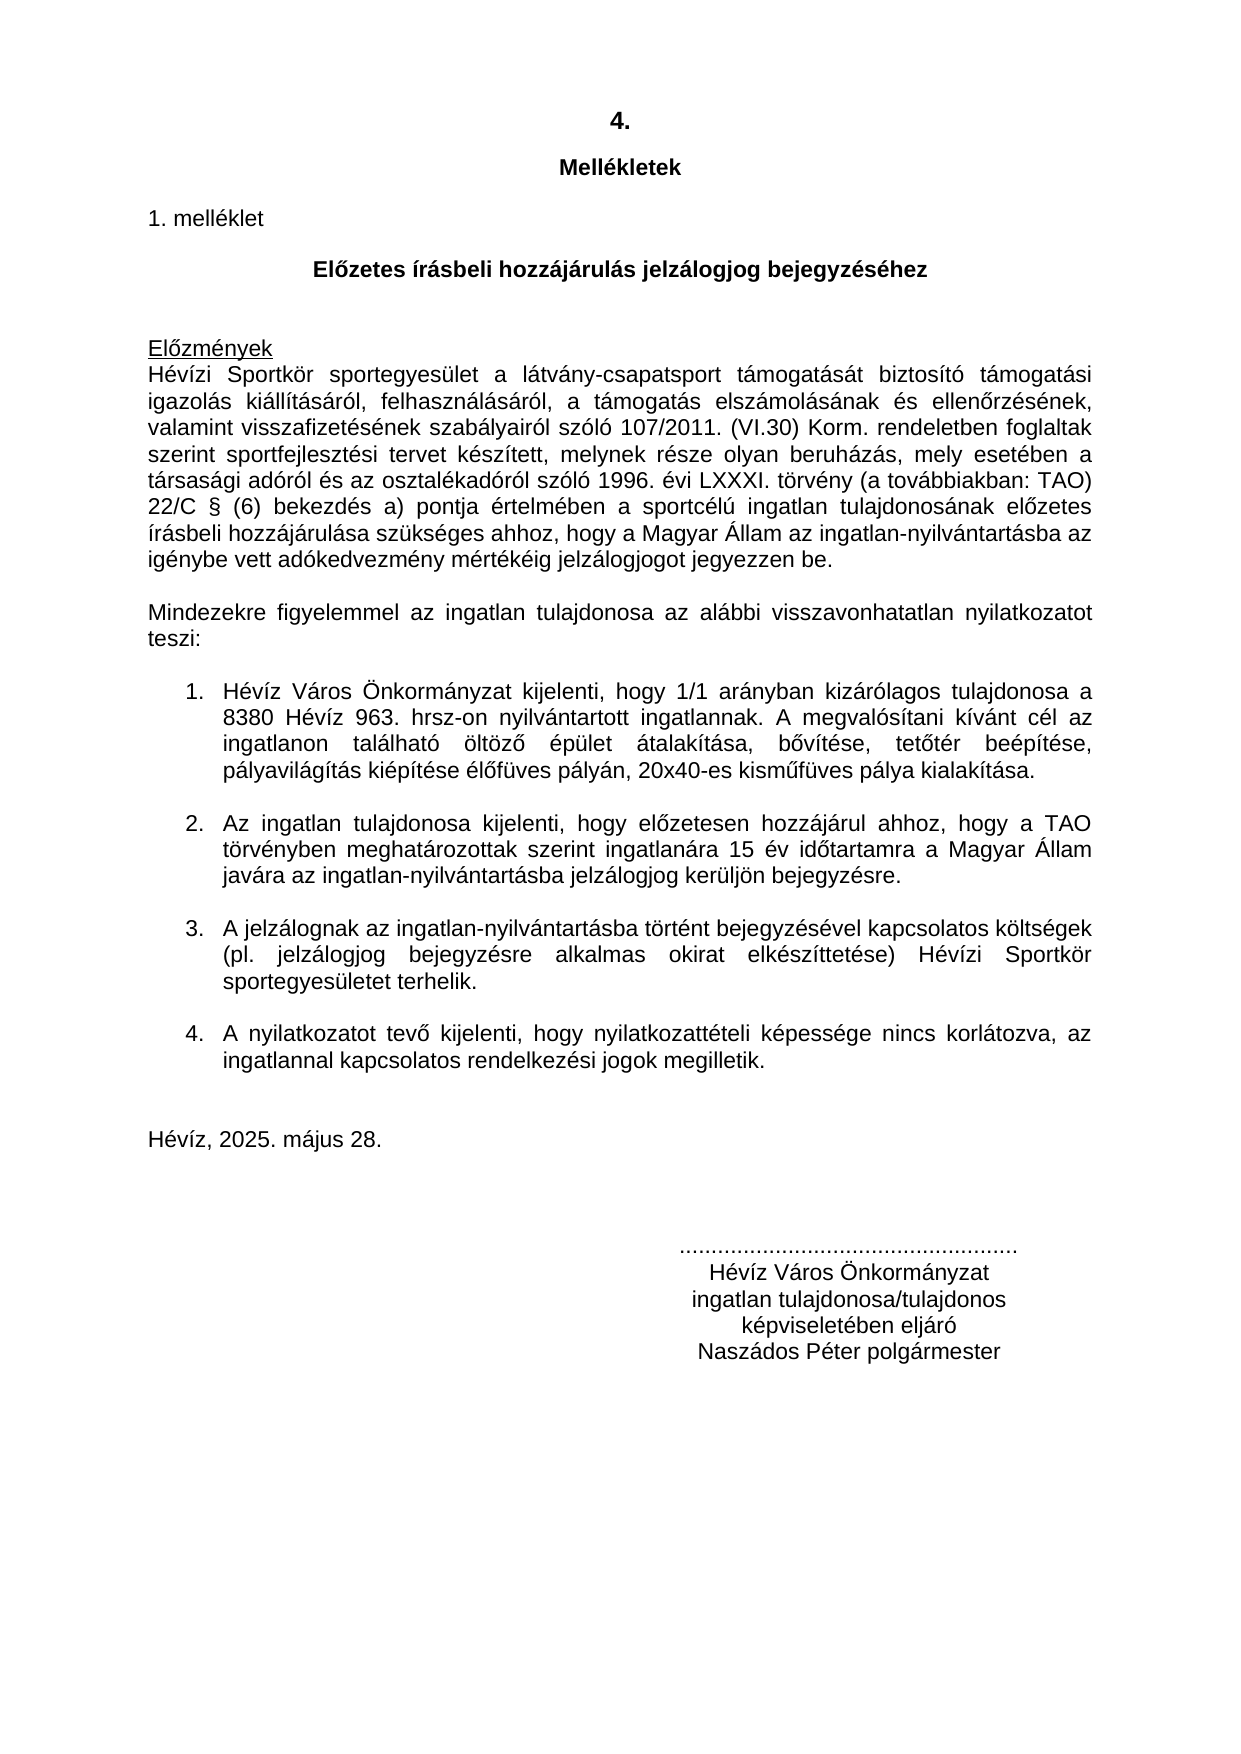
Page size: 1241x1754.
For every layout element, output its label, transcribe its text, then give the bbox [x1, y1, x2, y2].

text Hévíz, 2025. május 28. [148, 1126, 1093, 1152]
text Mellékletek [148, 154, 1093, 180]
list Az ingatlan tulajdonosa kijelenti, hogy előzetesen hozzájárul ahhoz, hogy a TAO törvényben meghatározottak szerint ingatlanára 15 év időtartamra a Magyar Állam javára az ingatlan-nyilvántartásba jelzálogjog kerüljön bejegyzésre. [185, 809, 1093, 888]
text ingatlan tulajdonosa/tulajdonos képviseletében eljáró [679, 1286, 1019, 1338]
list A jelzálognak az ingatlan-nyilvántartásba történt bejegyzésével kapcsolatos költségek (pl. jelzálogjog bejegyzésre alkalmas okirat elkészíttetése) Hévízi Sportkör sportegyesületet terhelik. [185, 915, 1093, 994]
list Hévíz Város Önkormányzat kijelenti, hogy 1/1 arányban kizárólagos tulajdonosa a 8380 Hévíz 963. hrsz-on nyilvántartott ingatlannak. A megvalósítani kívánt cél az ingatlanon található öltöző épület átalakítása, bővítése, tetőtér beépítése, pályavilágítás kiépítése élőfüves pályán, 20x40-es kisműfüves pálya kialakítása. [185, 678, 1093, 783]
text Előzmények [148, 335, 1093, 361]
text Mindezekre figyelemmel az ingatlan tulajdonosa az alábbi visszavonhatatlan nyilatkozatot teszi: [148, 599, 1093, 651]
text Naszádos Péter polgármester [679, 1338, 1019, 1364]
text Előzetes írásbeli hozzájárulás jelzálogjog bejegyzéséhez [148, 256, 1093, 282]
text Hévíz Város Önkormányzat [679, 1259, 1019, 1286]
text 1. melléklet [148, 205, 1093, 231]
list A nyilatkozatot tevő kijelenti, hogy nyilatkozattételi képessége nincs korlátozva, az ingatlannal kapcsolatos rendelkezési jogok megilletik. [185, 1020, 1093, 1073]
text 4. [148, 106, 1093, 135]
text Hévízi Sportkör sportegyesület a látvány-csapatsport támogatását biztosító támogatási igazolás kiállításáról, felhasználásáról, a támogatás elszámolásának és ellenőrzésének, valamint visszafizetésének szabályairól szóló 107/2011. (VI.30) Korm. rendeletben foglaltak szerint sportfejlesztési tervet készített, melynek része olyan beruházás, mely esetében a társasági adóról és az osztalékadóról szóló 1996. évi LXXXI. törvény (a továbbiakban: TAO) 22/C § (6) bekezdés a) pontja értelmében a sportcélú ingatlan tulajdonosának előzetes írásbeli hozzájárulása szükséges ahhoz, hogy a Magyar Állam az ingatlan-nyilvántartásba az igénybe vett adókedvezmény mértékéig jelzálogjogot jegyezzen be. [148, 361, 1093, 572]
